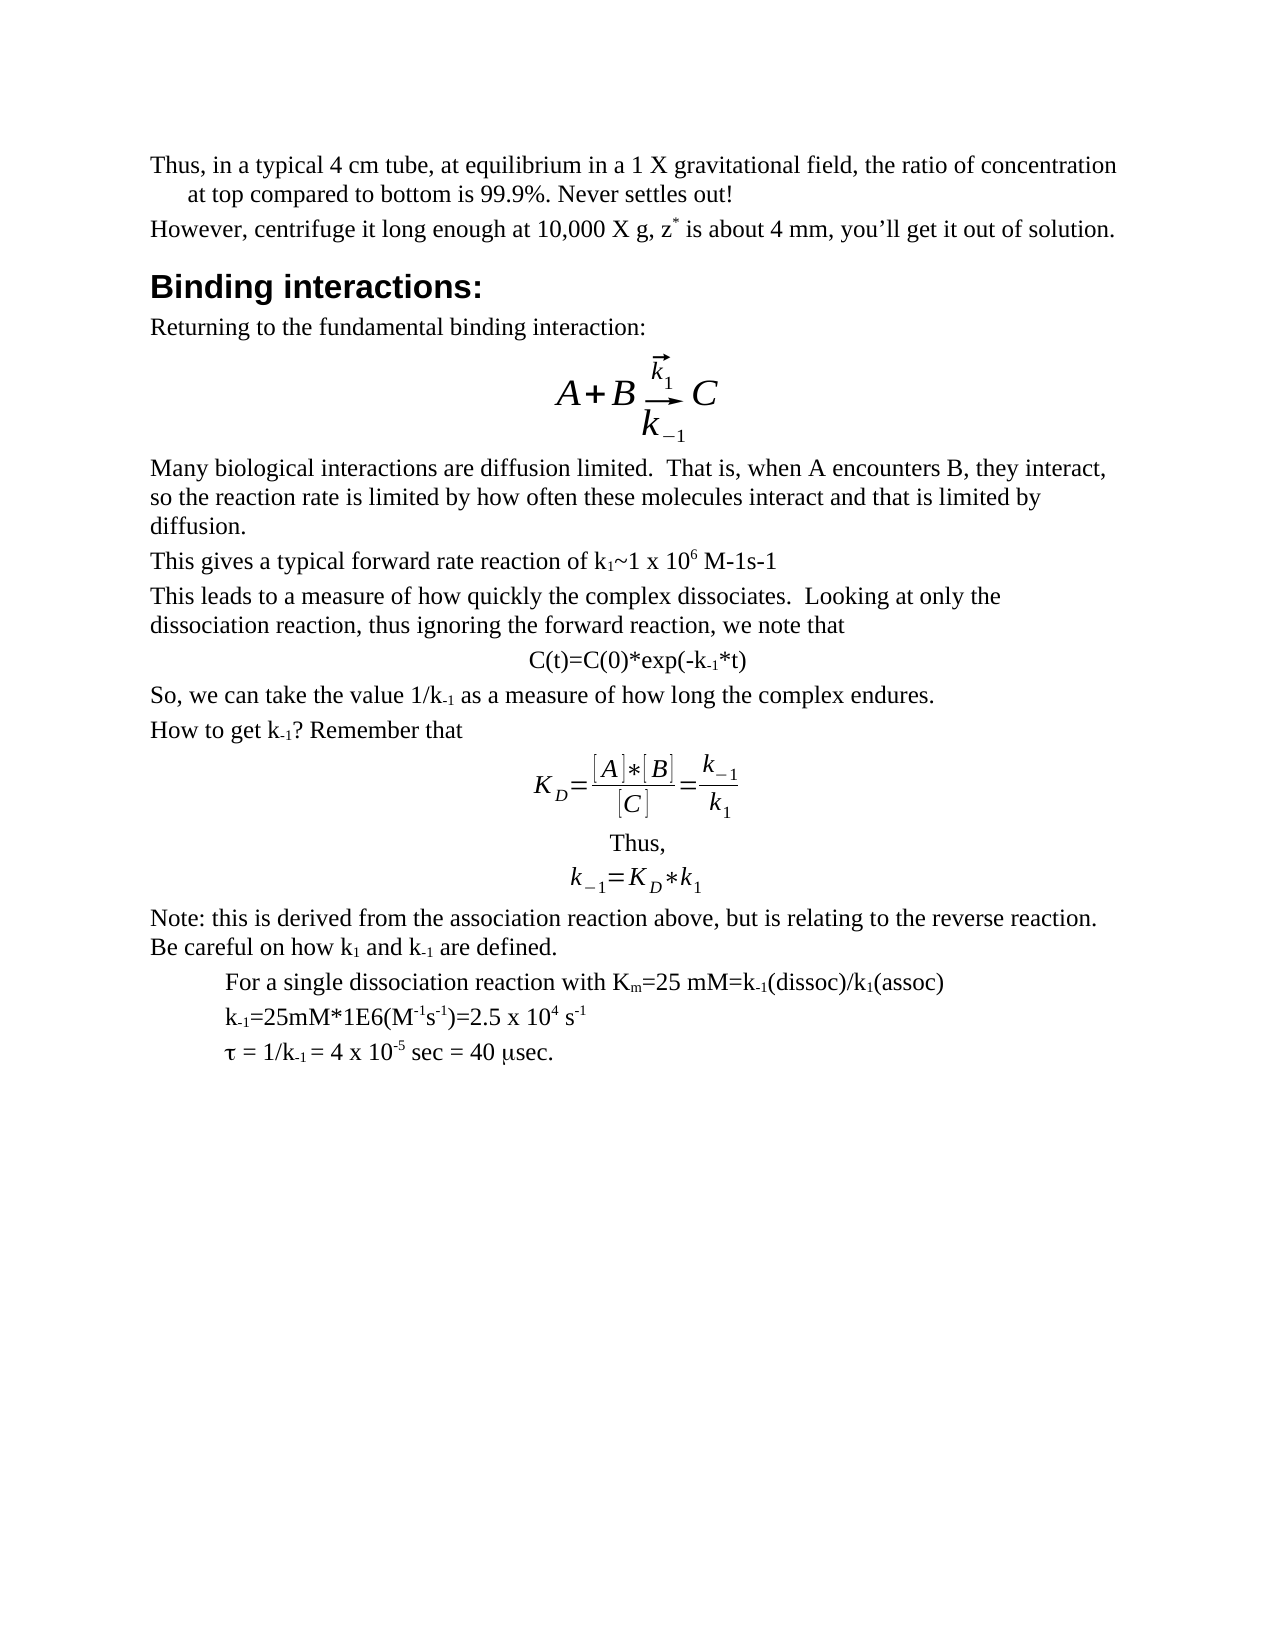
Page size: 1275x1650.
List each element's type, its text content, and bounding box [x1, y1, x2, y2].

text This leads to a measure of how quickly the complex dissociates. Looking at only the dissociation reaction, thus ignoring the forward reaction, we note that [150, 581, 1125, 638]
text How to get k-1? Remember that [150, 715, 1125, 743]
text This gives a typical forward rate reaction of k1~1 x 106 M-1s-1 [150, 546, 1125, 575]
text Thus, in a typical 4 cm tube, at equilibrium in a 1 X gravitational field, the ratio of concentration at top compared to bottom is 99.9%. Never settles out! [150, 150, 1125, 207]
text However, centrifuge it long enough at 10,000 X g, z* is about 4 mm, you’ll get it out of solution. [150, 214, 1125, 242]
text k-1=25mM*1E6(M-1s-1)=2.5 x 104 s-1 [225, 1002, 1125, 1031]
text C(t)=C(0)*exp(-k-1*t) [150, 645, 1125, 673]
text So, we can take the value 1/k-1 as a measure of how long the complex endures. [150, 680, 1125, 708]
text For a single dissociation reaction with Km=25 mM=k-1(dissoc)/k1(assoc) [225, 967, 1125, 996]
text = 1/k-1 = 4 x 10-5 sec = 40 sec. [225, 1037, 1125, 1066]
subtitle Binding interactions: [150, 267, 1125, 306]
text Thus, [150, 828, 1125, 857]
text Many biological interactions are diffusion limited. That is, when A encounters B, they interact, so the reaction rate is limited by how often these molecules interact and that is limited by diffusion. [150, 453, 1125, 540]
text Note: this is derived from the association reaction above, but is relating to the reverse reaction. Be careful on how k1 and k-1 are defined. [150, 903, 1125, 961]
text Returning to the fundamental binding interaction: [150, 312, 1125, 341]
